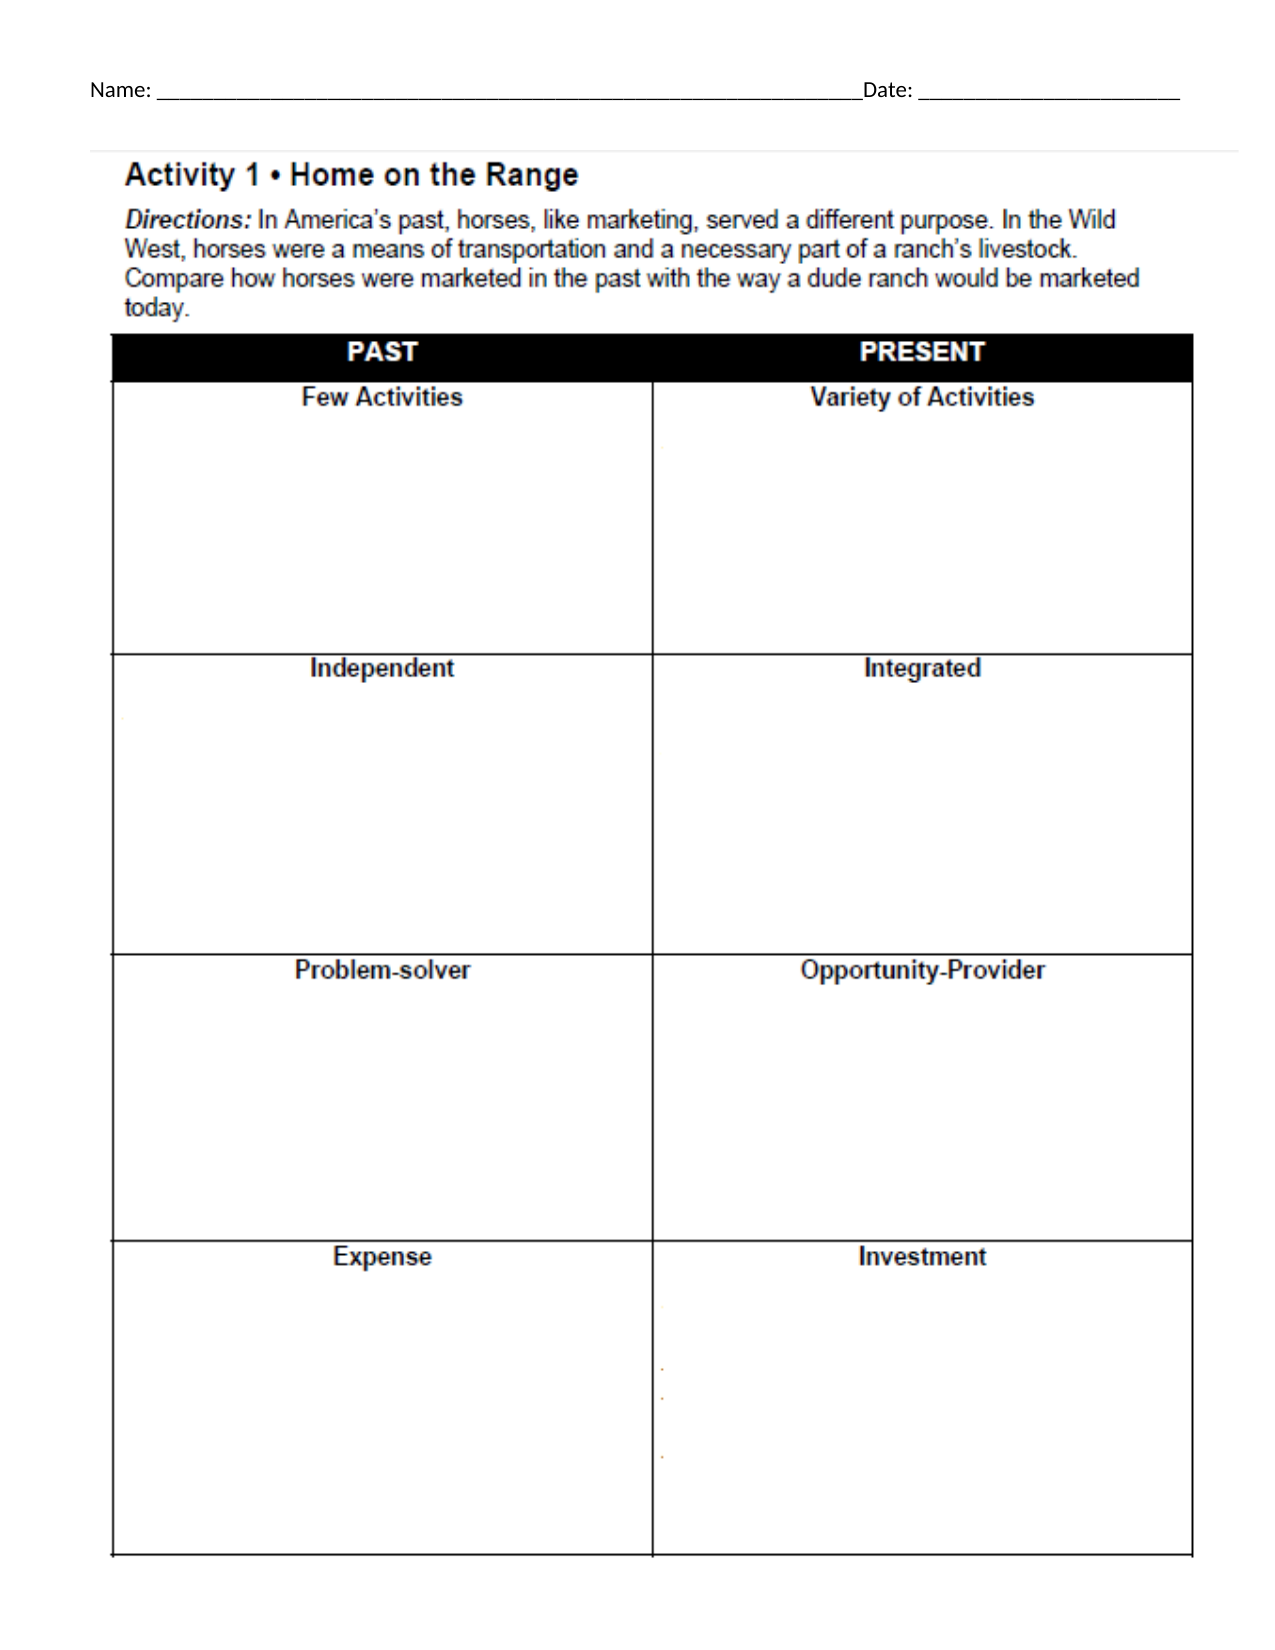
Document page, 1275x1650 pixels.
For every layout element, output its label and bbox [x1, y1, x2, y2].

picture [90, 150, 1239, 1561]
